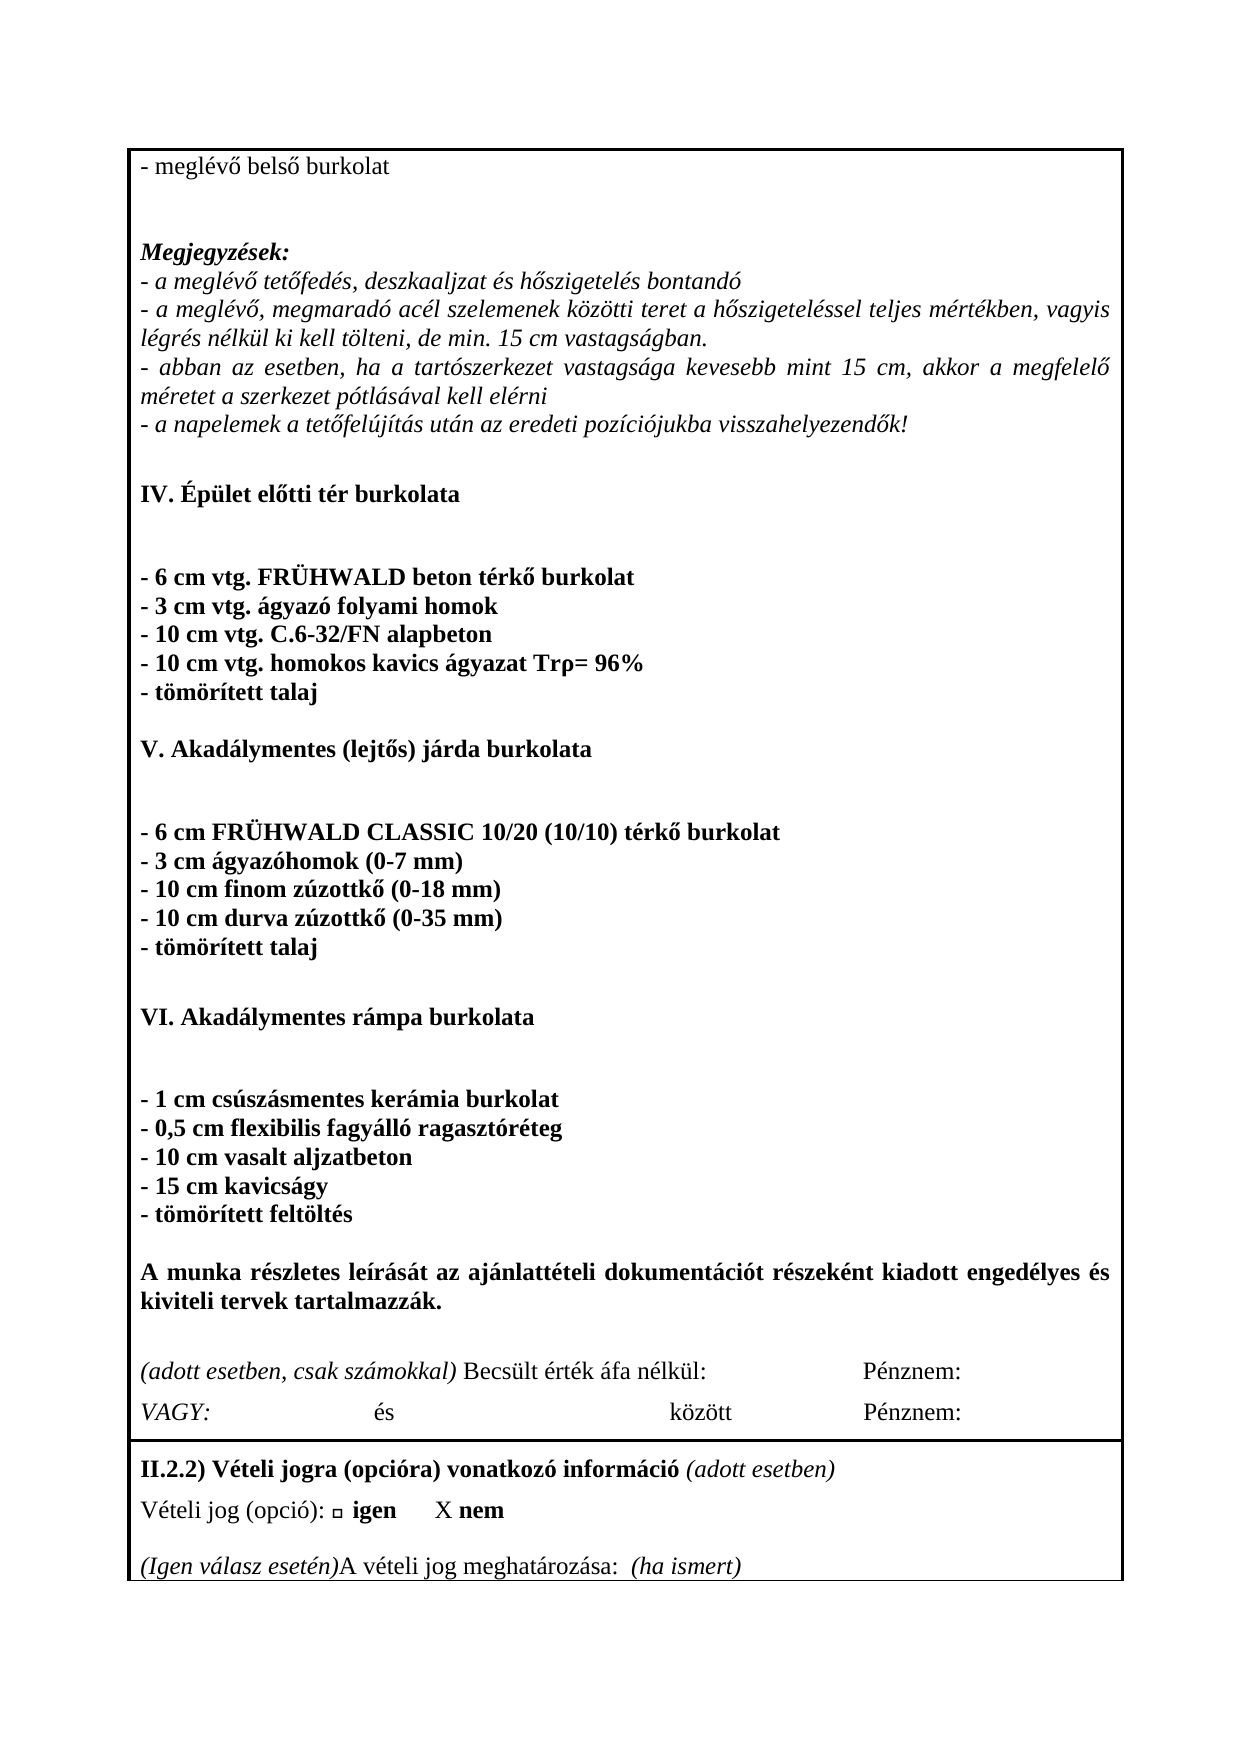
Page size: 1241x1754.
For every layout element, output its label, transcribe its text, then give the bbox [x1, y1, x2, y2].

table_cell II.2.2) Vételi jogra (opcióra) vonatkozó információ (adott esetben) Vételi jog (opció): igen X nem [131, 1442, 1121, 1539]
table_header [131, 151, 1121, 1439]
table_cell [131, 1539, 1121, 1580]
